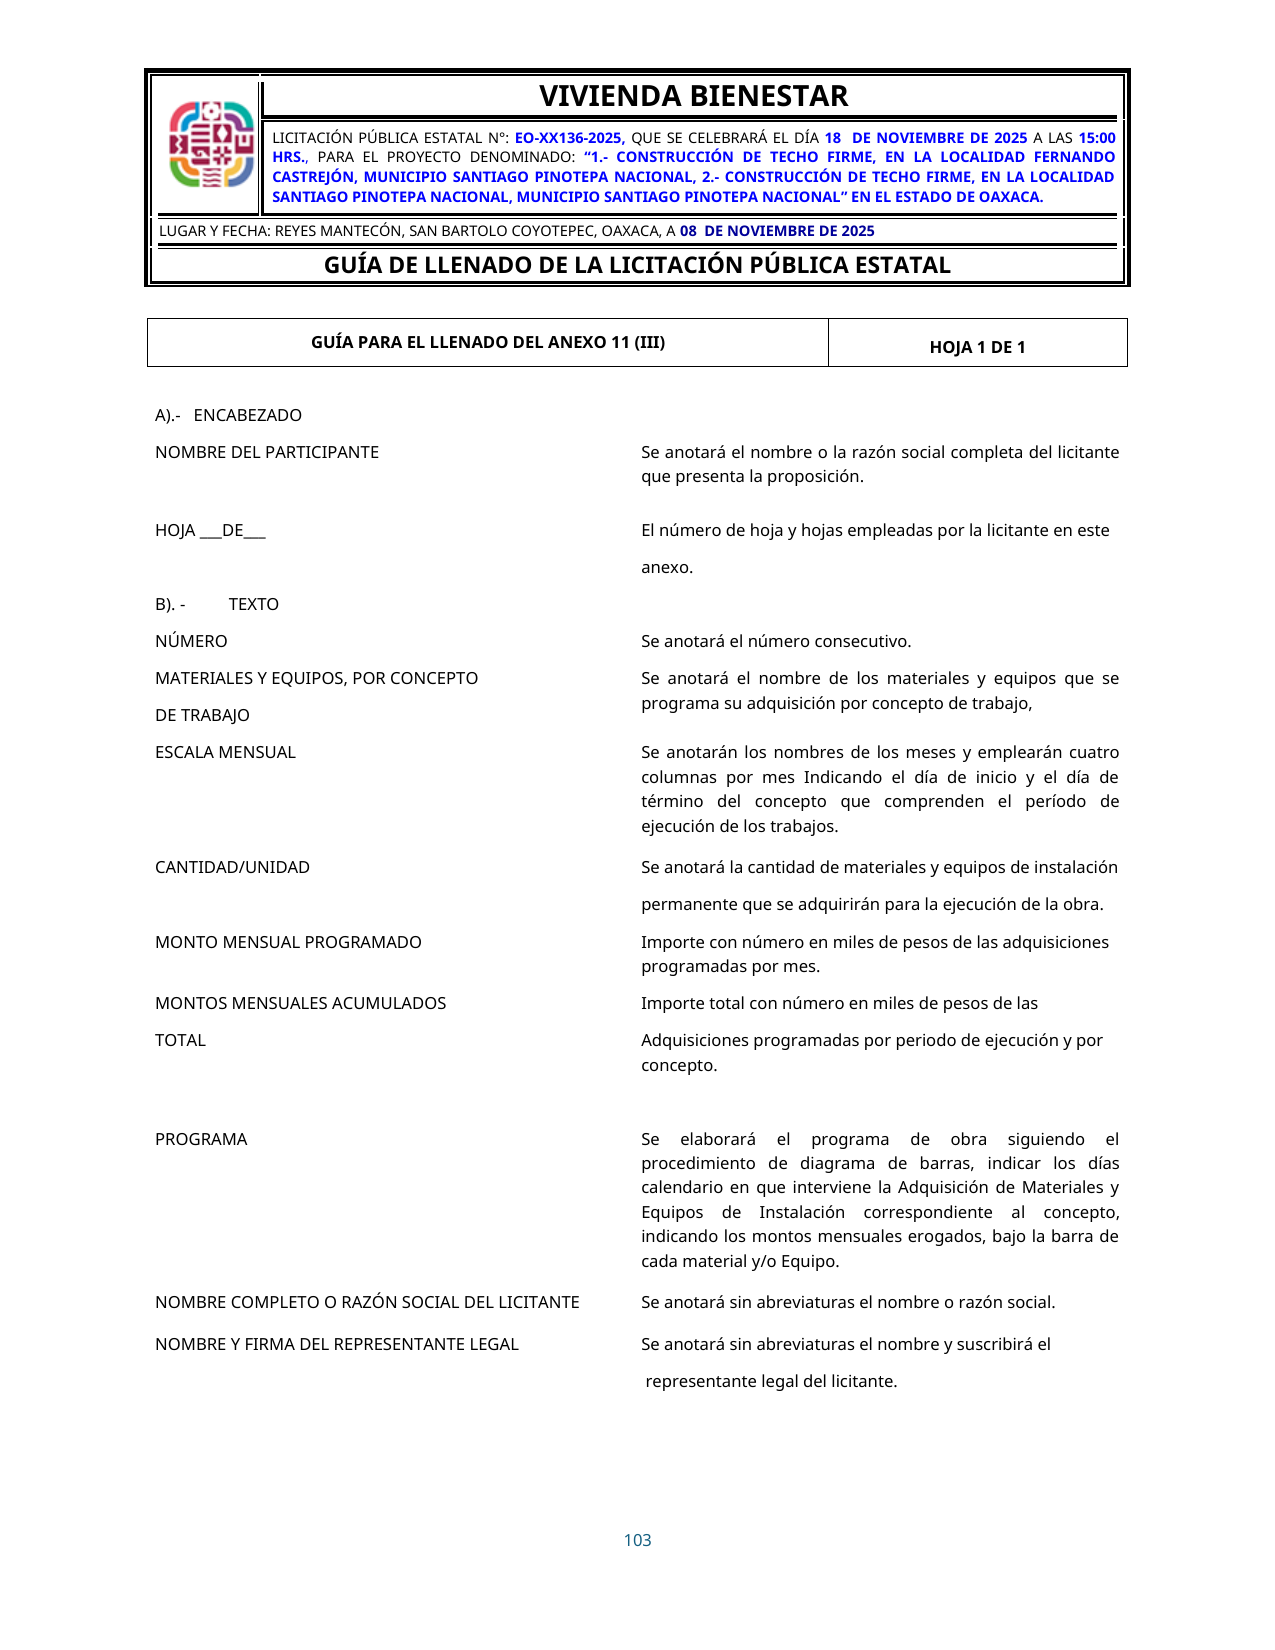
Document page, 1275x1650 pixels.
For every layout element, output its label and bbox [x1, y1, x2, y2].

picture [158, 94, 258, 193]
picture [259, 94, 265, 193]
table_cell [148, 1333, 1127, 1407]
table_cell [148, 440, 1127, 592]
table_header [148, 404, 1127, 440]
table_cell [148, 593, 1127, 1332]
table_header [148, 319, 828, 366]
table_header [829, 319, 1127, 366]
